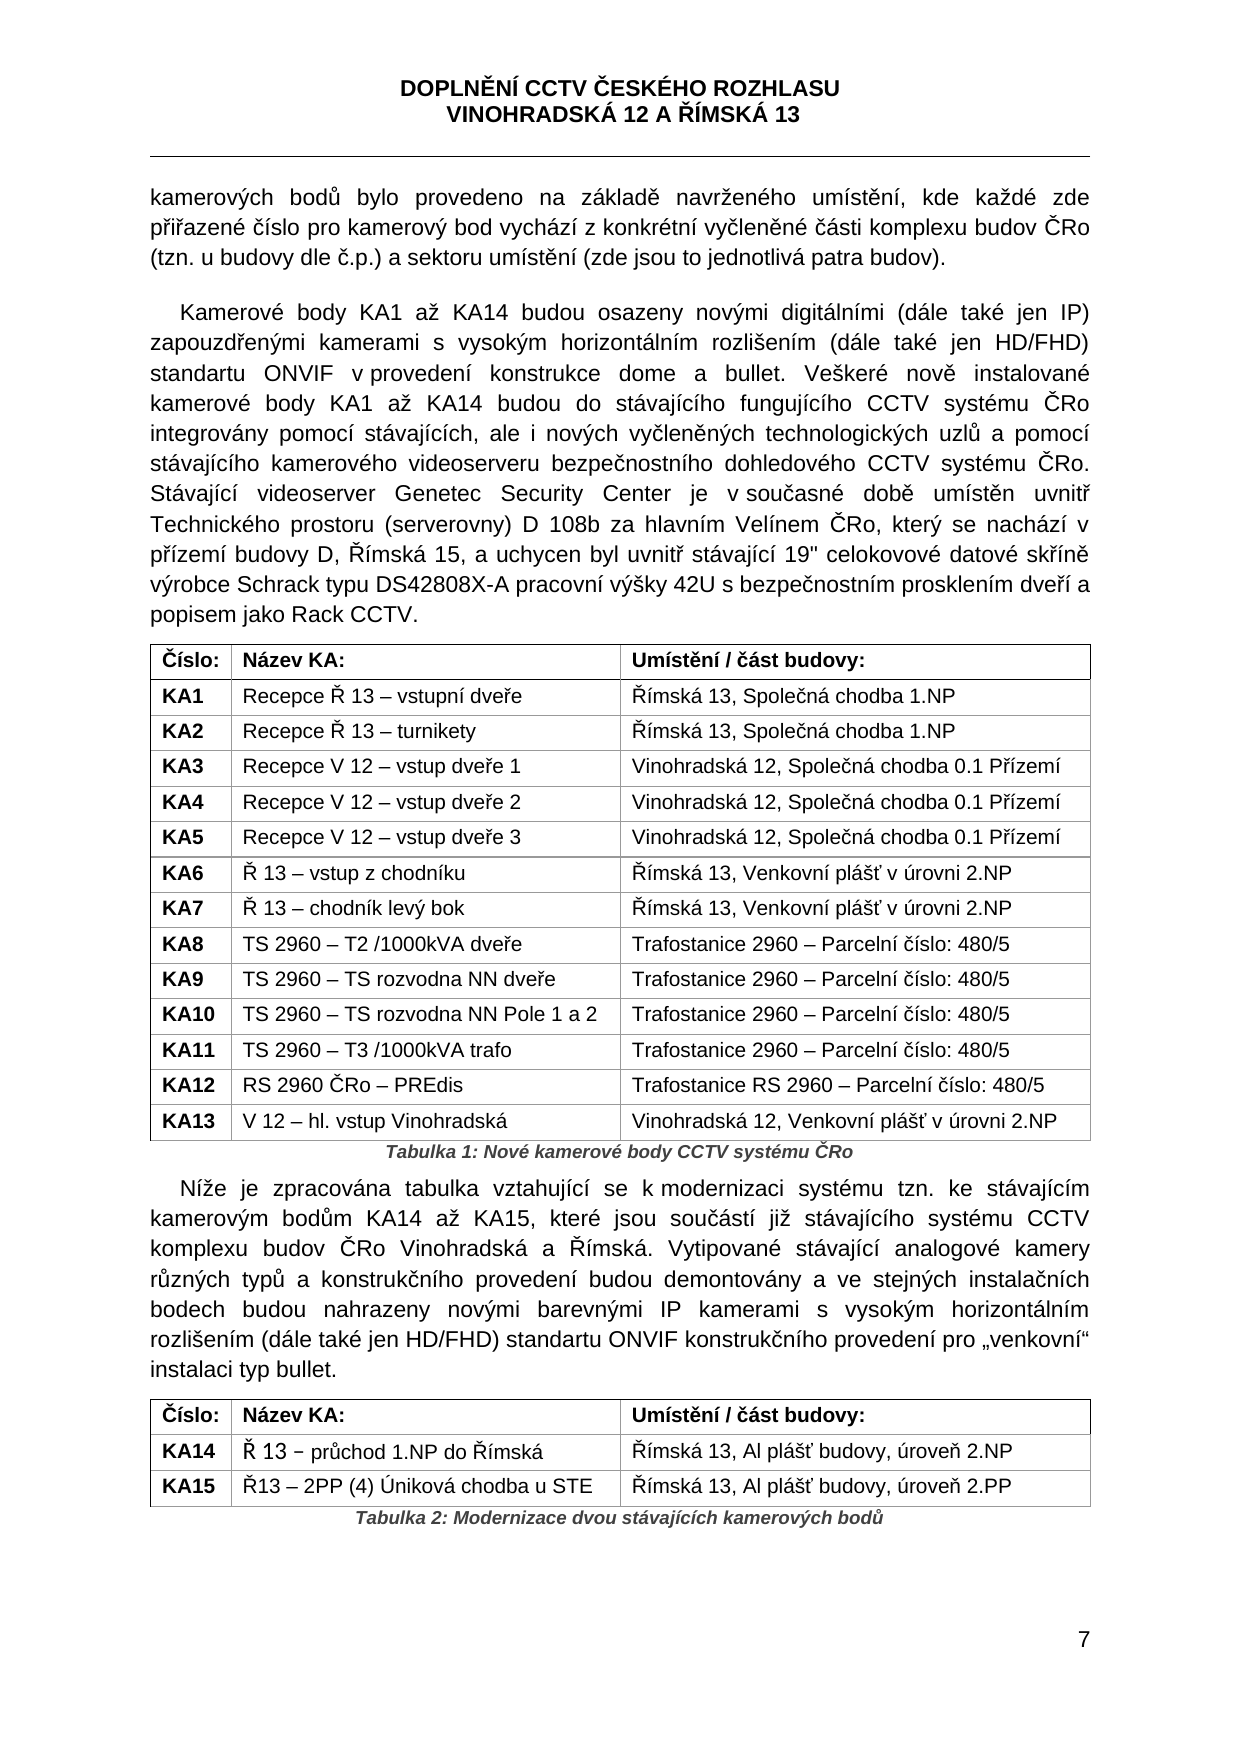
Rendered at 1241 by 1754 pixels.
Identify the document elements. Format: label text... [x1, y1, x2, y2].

table_cell KA6 [151, 858, 231, 892]
text Níže je zpracována tabulka vztahující se k modernizaci systému tzn. ke stávajícím kamerovým bodům KA14 až KA15, které jsou součástí již stávajícího systému CCTV komplexu budov ČRo Vinohradská a Římská. Vytipované stávající analogové kamery různých typů a konstrukčního provedení budou demontovány a ve stejných instalačních bodech budou nahrazeny novými barevnými IP kamerami s vysokým horizontálním rozlišením (dále také jen HD/FHD) standartu ONVIF konstrukčního provedení pro „venkovní“ instalaci typ bullet. [150, 1175, 1090, 1382]
table_cell Vinohradská 12, Společná chodba 0.1 Přízemí [621, 822, 1090, 856]
table_cell Recepce V 12 – vstup dveře 1 [232, 751, 620, 786]
table_cell Římská 13, Al plášť budovy, úroveň 2.PP [621, 1471, 1090, 1506]
table_cell KA11 [151, 1035, 231, 1069]
table_cell TS 2960 – T2 /1000kVA dveře [232, 928, 620, 963]
table_cell Trafostanice 2960 – Parcelní číslo: 480/5 [621, 964, 1090, 998]
table_cell Ř 13 – chodník levý bok [232, 893, 620, 927]
table_cell KA9 [151, 964, 231, 998]
table_cell Římská 13, Společná chodba 1.NP [621, 716, 1090, 750]
table_cell TS 2960 – TS rozvodna NN Pole 1 a 2 [232, 999, 620, 1033]
table_cell Ř 13 – průchod 1.NP do Římská [232, 1435, 620, 1470]
table_cell Ř 13 – vstup z chodníku [232, 858, 620, 892]
table_cell KA2 [151, 716, 231, 750]
table_cell Recepce V 12 – vstup dveře 3 [232, 822, 620, 856]
table_cell Recepce V 12 – vstup dveře 2 [232, 787, 620, 821]
table_header Číslo: [151, 1400, 231, 1434]
table_cell Trafostanice 2960 – Parcelní číslo: 480/5 [621, 928, 1090, 963]
table_cell KA5 [151, 822, 231, 856]
table_cell KA1 [151, 680, 231, 715]
table_cell Římská 13, Společná chodba 1.NP [621, 680, 1090, 715]
table_cell V 12 – hl. vstup Vinohradská [232, 1105, 620, 1140]
table_cell KA3 [151, 751, 231, 786]
table_header Název KA: [232, 1400, 620, 1434]
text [150, 183, 1090, 270]
table_cell KA8 [151, 928, 231, 963]
table_cell TS 2960 – TS rozvodna NN dveře [232, 964, 620, 998]
text Kamerové body KA1 až KA14 budou osazeny novými digitálními (dále také jen IP) zapouzdřenými kamerami s vysokým horizontálním rozlišením (dále také jen HD/FHD) standartu ONVIF v provedení konstrukce dome a bullet. Veškeré nově instalované kamerové body KA1 až KA14 budou do stávajícího fungujícího CCTV systému ČRo integrovány pomocí stávajících, ale i nových vyčleněných technologických uzlů a pomocí stávajícího kamerového videoserveru bezpečnostního dohledového CCTV systému ČRo. Stávající videoserver Genetec Security Center je v současné době umístěn uvnitř Technického prostoru (serverovny) D 108b za hlavním Velínem ČRo, který se nachází v přízemí budovy D, Římská 15, a uchycen byl uvnitř stávající 19" celokovové datové skříně výrobce Schrack typu DS42808X-A pracovní výšky 42U s bezpečnostním prosklením dveří a popisem jako Rack CCTV. [150, 299, 1090, 628]
table_cell KA14 [151, 1435, 231, 1470]
table_header Umístění / část budovy: [621, 645, 1090, 679]
table_cell Trafostanice 2960 – Parcelní číslo: 480/5 [621, 999, 1090, 1033]
table_cell KA13 [151, 1105, 231, 1140]
table_cell Recepce Ř 13 – vstupní dveře [232, 680, 620, 715]
table_cell Recepce Ř 13 – turnikety [232, 716, 620, 750]
table_cell Ř13 – 2PP (4) Úniková chodba u STE [232, 1471, 620, 1506]
table_cell Trafostanice 2960 – Parcelní číslo: 480/5 [621, 1035, 1090, 1069]
table_header Umístění / část budovy: [621, 1400, 1090, 1434]
table_cell KA15 [151, 1471, 231, 1506]
table_header Název KA: [232, 645, 620, 679]
table_cell Vinohradská 12, Společná chodba 0.1 Přízemí [621, 751, 1090, 786]
table_cell KA12 [151, 1070, 231, 1104]
table_cell KA7 [151, 893, 231, 927]
table_cell Římská 13, Venkovní plášť v úrovni 2.NP [621, 858, 1090, 892]
table_cell Vinohradská 12, Venkovní plášť v úrovni 2.NP [621, 1105, 1090, 1140]
table_cell Římská 13, Al plášť budovy, úroveň 2.NP [621, 1435, 1090, 1470]
table_cell RS 2960 ČRo – PREdis [232, 1070, 620, 1104]
text Tabulka 1: Nové kamerové body CCTV systému ČRo [150, 1141, 1090, 1162]
table_cell Trafostanice RS 2960 – Parcelní číslo: 480/5 [621, 1070, 1090, 1104]
table_cell Římská 13, Venkovní plášť v úrovni 2.NP [621, 893, 1090, 927]
table_header Číslo: [151, 645, 231, 679]
text Tabulka 2: Modernizace dvou stávajících kamerových bodů [150, 1507, 1090, 1528]
table_cell TS 2960 – T3 /1000kVA trafo [232, 1035, 620, 1069]
table_cell Vinohradská 12, Společná chodba 0.1 Přízemí [621, 787, 1090, 821]
table_cell KA4 [151, 787, 231, 821]
table_cell KA10 [151, 999, 231, 1033]
